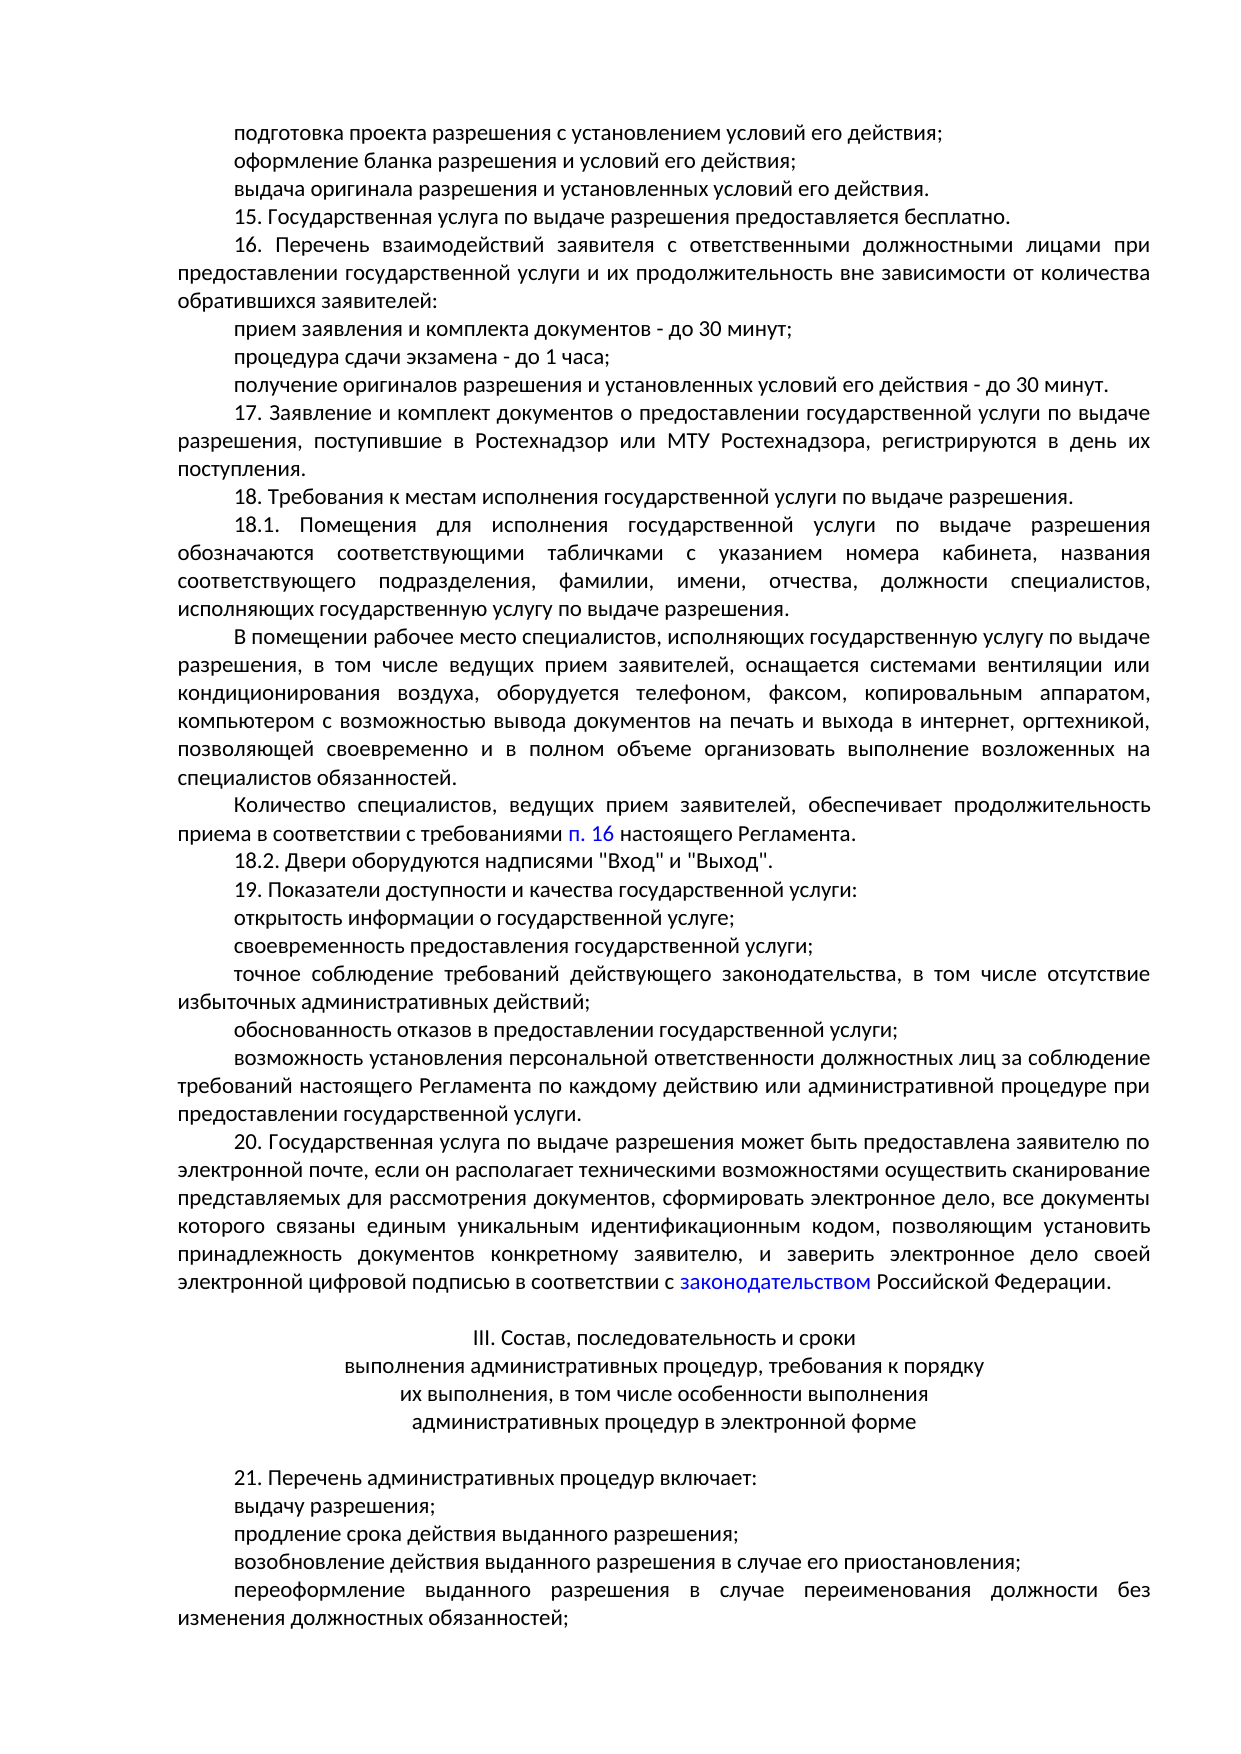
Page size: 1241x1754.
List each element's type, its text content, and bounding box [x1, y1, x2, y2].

text процедура сдачи экзамена - до 1 часа; [177, 342, 1152, 370]
text III. Состав, последовательность и сроки [177, 1323, 1152, 1351]
text выдача оригинала разрешения и установленных условий его действия. [177, 174, 1152, 202]
text 15. Государственная услуга по выдаче разрешения предоставляется бесплатно. [177, 202, 1152, 230]
text возможность установления персональной ответственности должностных лиц за соблюдение требований настоящего Регламента по каждому действию или административной процедуре при предоставлении государственной услуги. [177, 1043, 1152, 1127]
text административных процедур в электронной форме [177, 1407, 1152, 1435]
text получение оригиналов разрешения и установленных условий его действия - до 30 минут. [177, 370, 1152, 398]
text своевременность предоставления государственной услуги; [177, 931, 1152, 959]
text 21. Перечень административных процедур включает: [177, 1463, 1152, 1491]
text выполнения административных процедур, требования к порядку [177, 1351, 1152, 1379]
text выдачу разрешения; [177, 1491, 1152, 1519]
text 20. Государственная услуга по выдаче разрешения может быть предоставлена заявителю по электронной почте, если он располагает техническими возможностями осуществить сканирование представляемых для рассмотрения документов, сформировать электронное дело, все документы которого связаны единым уникальным идентификационным кодом, позволяющим установить принадлежность документов конкретному заявителю, и заверить электронное дело своей электронной цифровой подписью в соответствии с законодательством Российской Федерации. [177, 1127, 1152, 1295]
text 18.2. Двери оборудуются надписями "Вход" и "Выход". [177, 847, 1152, 875]
text открытость информации о государственной услуге; [177, 903, 1152, 931]
text 18. Требования к местам исполнения государственной услуги по выдаче разрешения. [177, 482, 1152, 510]
text точное соблюдение требований действующего законодательства, в том числе отсутствие избыточных административных действий; [177, 959, 1152, 1015]
text 18.1. Помещения для исполнения государственной услуги по выдаче разрешения обозначаются соответствующими табличками с указанием номера кабинета, названия соответствующего подразделения, фамилии, имени, отчества, должности специалистов, исполняющих государственную услугу по выдаче разрешения. [177, 510, 1152, 622]
text В помещении рабочее место специалистов, исполняющих государственную услугу по выдаче разрешения, в том числе ведущих прием заявителей, оснащается системами вентиляции или кондиционирования воздуха, оборудуется телефоном, факсом, копировальным аппаратом, компьютером с возможностью вывода документов на печать и выхода в интернет, оргтехникой, позволяющей своевременно и в полном объеме организовать выполнение возложенных на специалистов обязанностей. [177, 622, 1152, 791]
text прием заявления и комплекта документов - до 30 минут; [177, 314, 1152, 342]
text 17. Заявление и комплект документов о предоставлении государственной услуги по выдаче разрешения, поступившие в Ростехнадзор или МТУ Ростехнадзора, регистрируются в день их поступления. [177, 398, 1152, 482]
text переоформление выданного разрешения в случае переименования должности без изменения должностных обязанностей; [177, 1575, 1152, 1631]
text обоснованность отказов в предоставлении государственной услуги; [177, 1015, 1152, 1043]
text Количество специалистов, ведущих прием заявителей, обеспечивает продолжительность приема в соответствии с требованиями п. 16 настоящего Регламента. [177, 791, 1152, 847]
text подготовка проекта разрешения с установлением условий его действия; [177, 118, 1152, 146]
text 19. Показатели доступности и качества государственной услуги: [177, 875, 1152, 903]
text их выполнения, в том числе особенности выполнения [177, 1379, 1152, 1407]
text оформление бланка разрешения и условий его действия; [177, 146, 1152, 174]
text 16. Перечень взаимодействий заявителя с ответственными должностными лицами при предоставлении государственной услуги и их продолжительность вне зависимости от количества обратившихся заявителей: [177, 230, 1152, 314]
text возобновление действия выданного разрешения в случае его приостановления; [177, 1547, 1152, 1575]
text продление срока действия выданного разрешения; [177, 1519, 1152, 1547]
